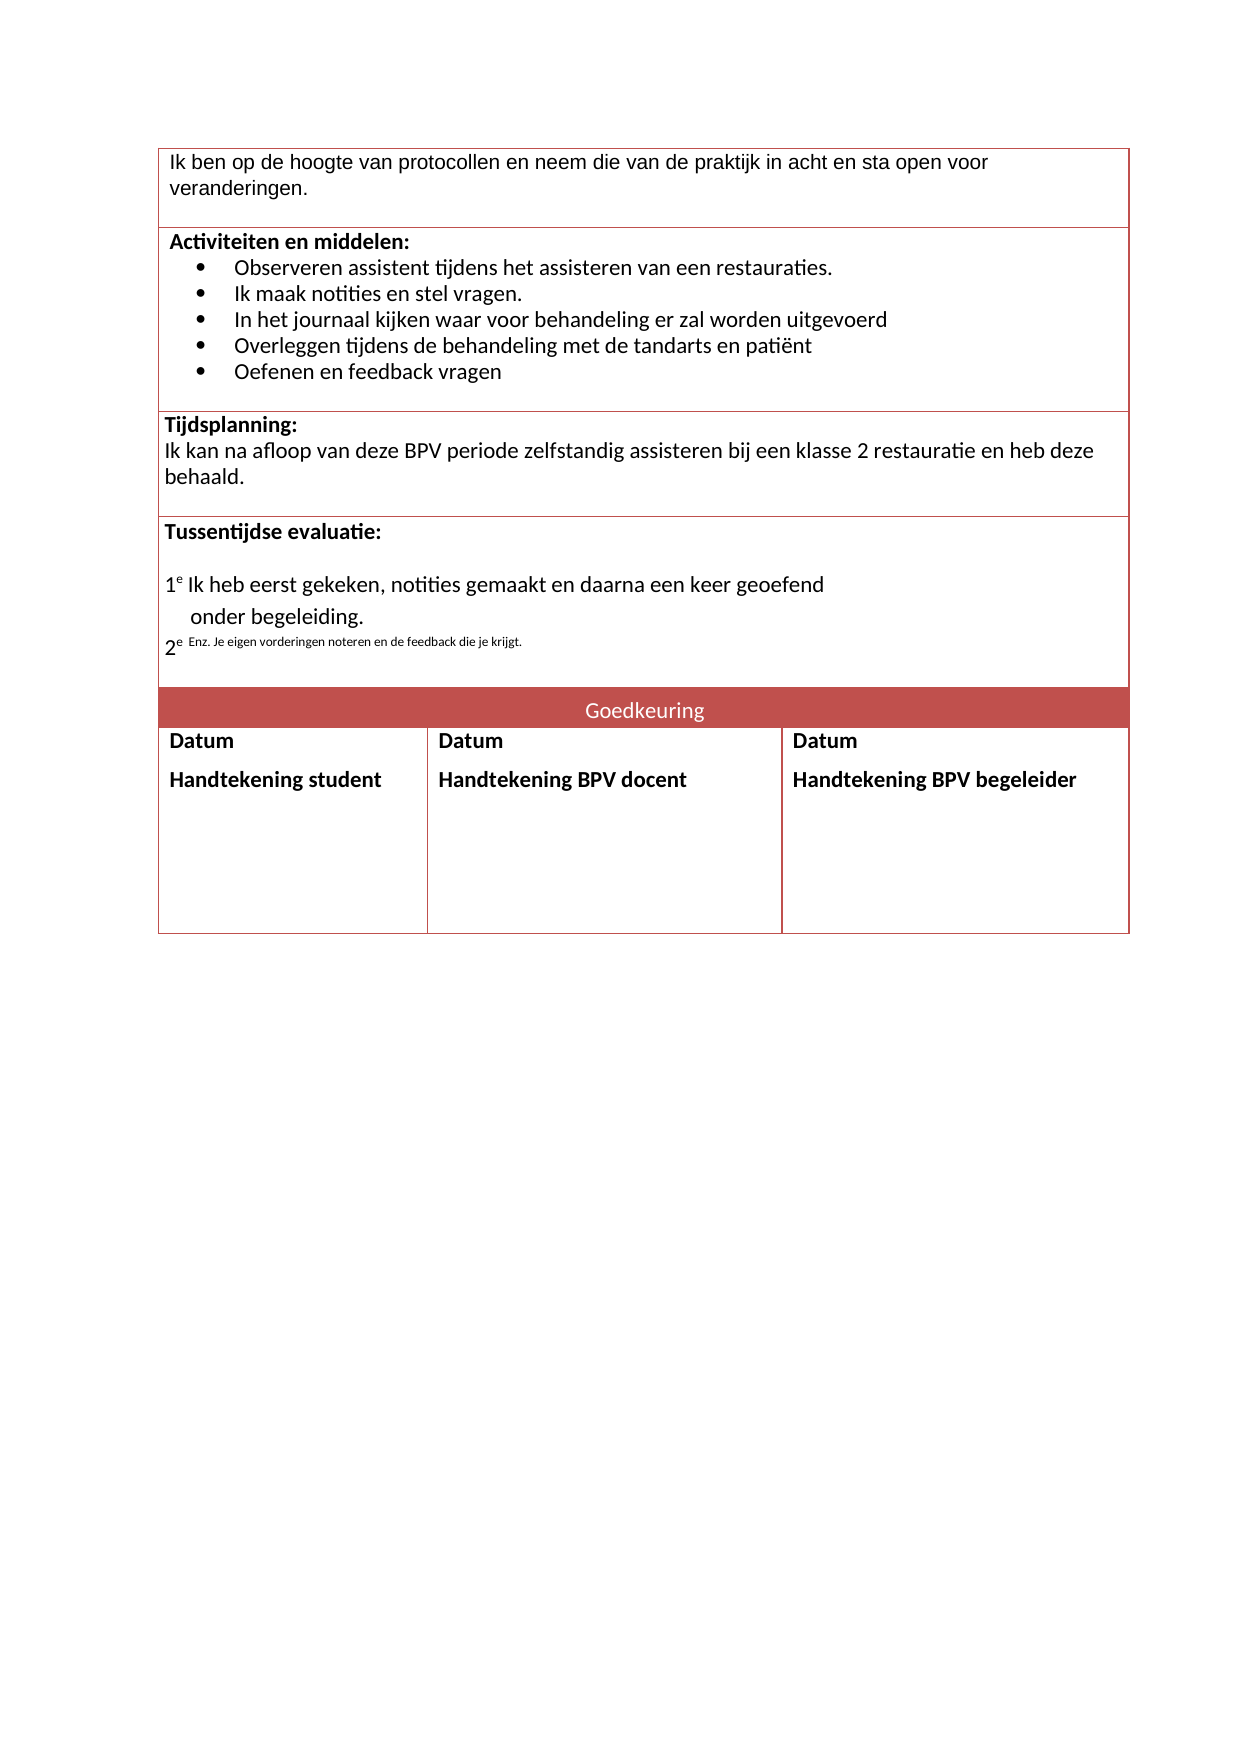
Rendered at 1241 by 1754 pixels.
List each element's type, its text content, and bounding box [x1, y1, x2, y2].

table_cell Activiteiten en middelen: Observeren assistent tijdens het assisteren van een restauraties. Ik maak notities en stel vragen. In het journaal kijken waar voor behandeling er zal worden uitgevoerd Overleggen tijdens de behandeling met de tandarts en patiënt Oefenen en feedback vragen [159, 228, 1128, 411]
table_cell Datum Handtekening BPV docent [428, 728, 781, 933]
table_cell Datum Handtekening student [159, 728, 427, 933]
table_cell Datum Handtekening BPV begeleider [783, 728, 1128, 933]
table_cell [159, 149, 1128, 227]
table_cell Tijdsplanning: Ik kan na afloop van deze BPV periode zelfstandig assisteren bij een klasse 2 restauratie en heb deze behaald. [159, 412, 1128, 516]
table_cell Goedkeuring [159, 688, 1128, 728]
table_cell Tussentijdse evaluatie: 1e Ik heb eerst gekeken, notities gemaakt en daarna een keer geoefend onder begeleiding. 2e Enz. Je eigen vorderingen noteren en de feedback die je krijgt. [159, 517, 1128, 687]
